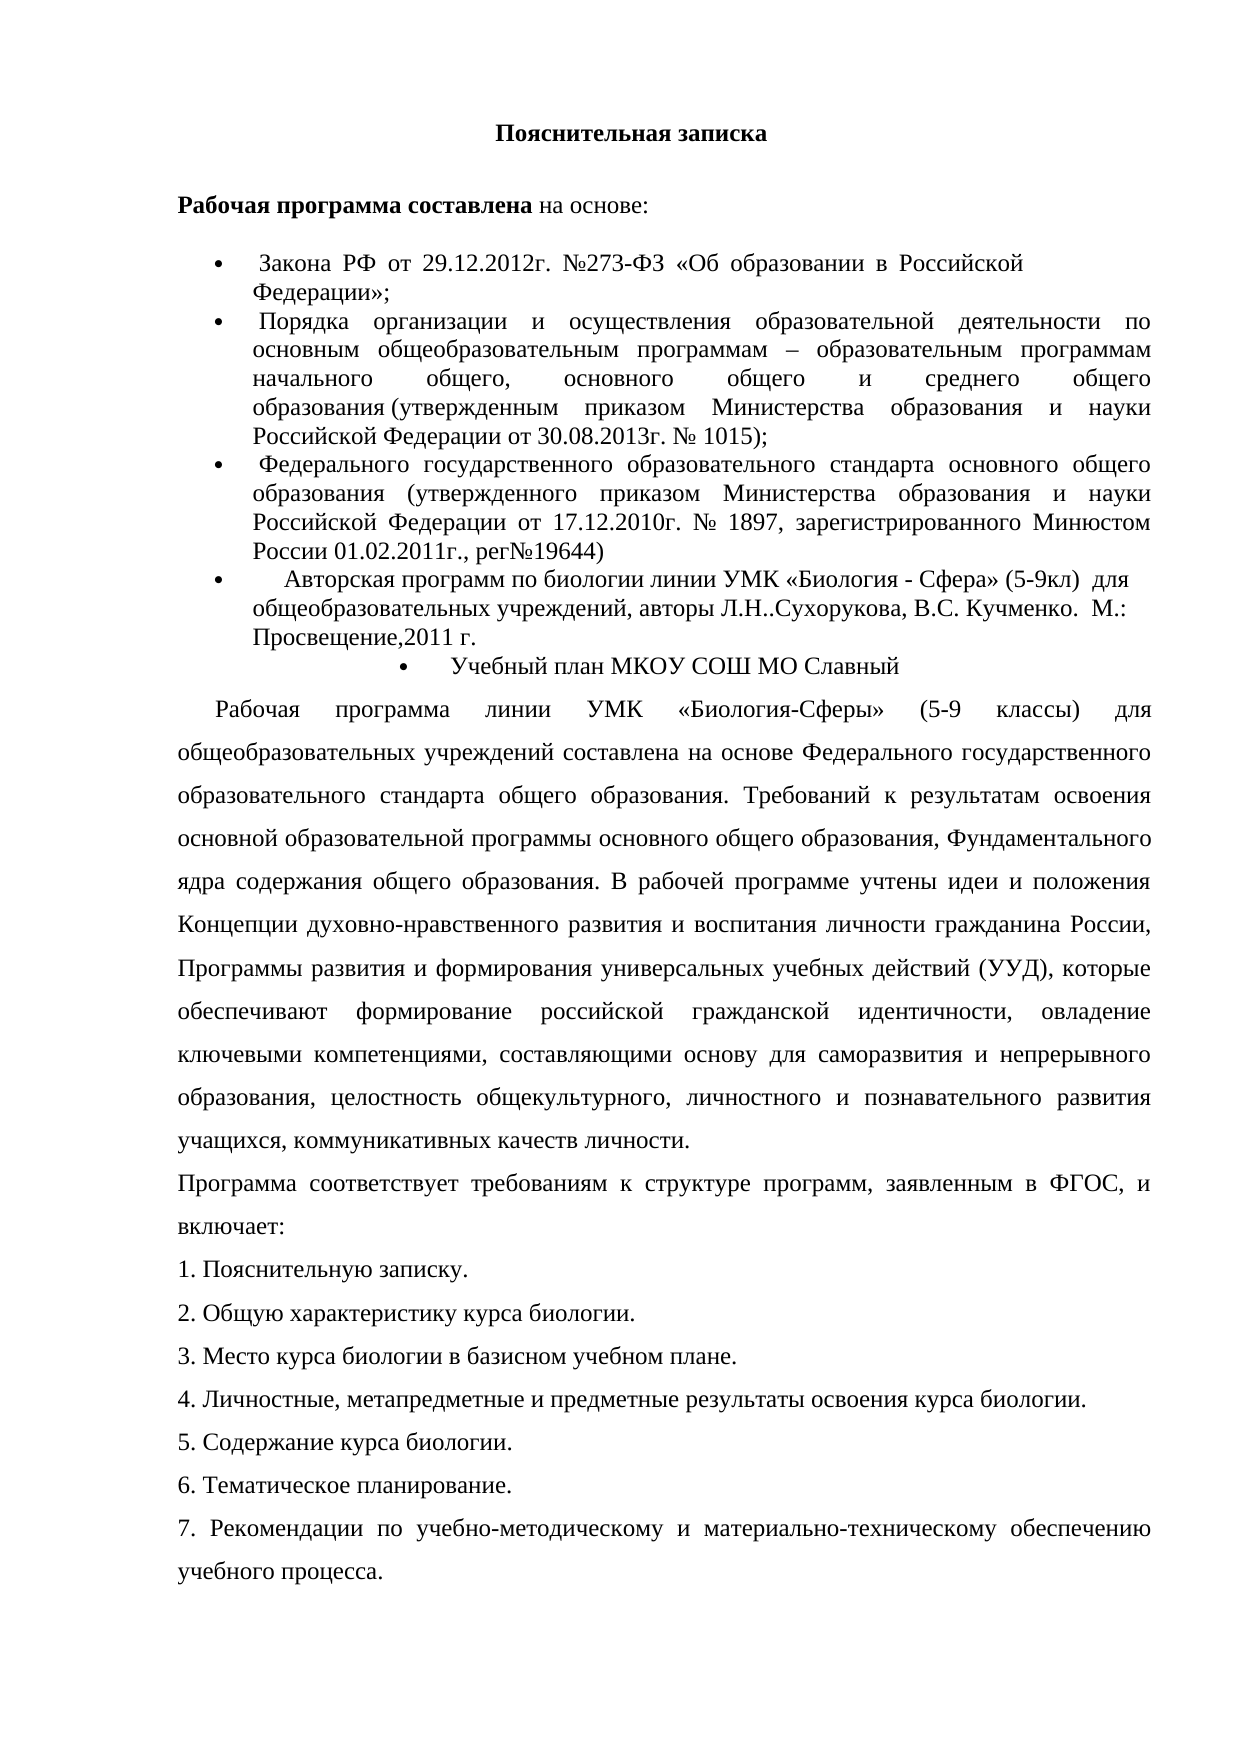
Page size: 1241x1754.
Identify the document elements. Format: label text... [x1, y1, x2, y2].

text Программа соответствует требованиям к структуре программ, заявленным в ФГОС, и включает: [177, 1168, 1152, 1240]
text 4. Личностные, метапредметные и предметные результаты освоения курса биологии. [177, 1384, 1152, 1413]
text Пояснительная записка [177, 118, 1085, 147]
text Рабочая программа составлена на основе: [177, 190, 1152, 219]
list Авторская программ по биологии линии УМК «Биология - Сфера» (5-9кл) для общеобразовательных учреждений, авторы Л.Н..Сухорукова, В.С. Кучменко. М.: Просвещение,2011 г. [215, 564, 1152, 651]
list ​ Закона РФ от 29.12.2012г. №273-ФЗ «Об образовании в Российской Федерации»; [215, 248, 1024, 306]
text 1. Пояснительную записку. [177, 1254, 1152, 1283]
text 5. Содержание курса биологии. [177, 1427, 1152, 1456]
text 6. Тематическое планирование. [177, 1470, 1152, 1499]
text 3. Место курса биологии в базисном учебном плане. [177, 1341, 1152, 1369]
list ​ Федерального государственного образовательного стандарта основного общего образования (утвержденного приказом Министерства образования и науки Российской Федерации от 17.12.2010г. № 1897, зарегистрированного Минюстом России 01.02.2011г., рег№19644) [215, 449, 1152, 564]
text 7. Рекомендации по учебно-методическому и материально-техническому обеспечению учебного процесса. [177, 1513, 1152, 1585]
text Рабочая программа линии УМК «Биология-Сферы» (5-9 классы) для общеобразовательных учреждений составлена на основе Федерального государственного образовательного стандарта общего образования. Требований к результатам освоения основной образовательной программы основного общего образования, Фундаментального ядра содержания общего образования. В рабочей программе учтены идеи и положения Концепции духовно-нравственного развития и воспитания личности гражданина России, Программы развития и формирования универсальных учебных действий (УУД), которые обеспечивают формирование российской гражданской идентичности, овладение ключевыми компетенциями, составляющими основу для саморазвития и непрерывного образования, целостность общекультурного, личностного и познавательного развития учащихся, коммуникативных качеств личности. [177, 694, 1152, 1154]
list ​ Порядка организации и осуществления образовательной деятельности по основным общеобразовательным программам – образовательным программам начального общего, основного общего и среднего общего образования (утвержденным приказом Министерства образования и науки Российской Федерации от 30.08.2013г. № 1015); [215, 306, 1152, 449]
list ​ Учебный план МКОУ СОШ МО Славный [215, 651, 1085, 679]
text 2. Общую характеристику курса биологии. [177, 1298, 1152, 1326]
